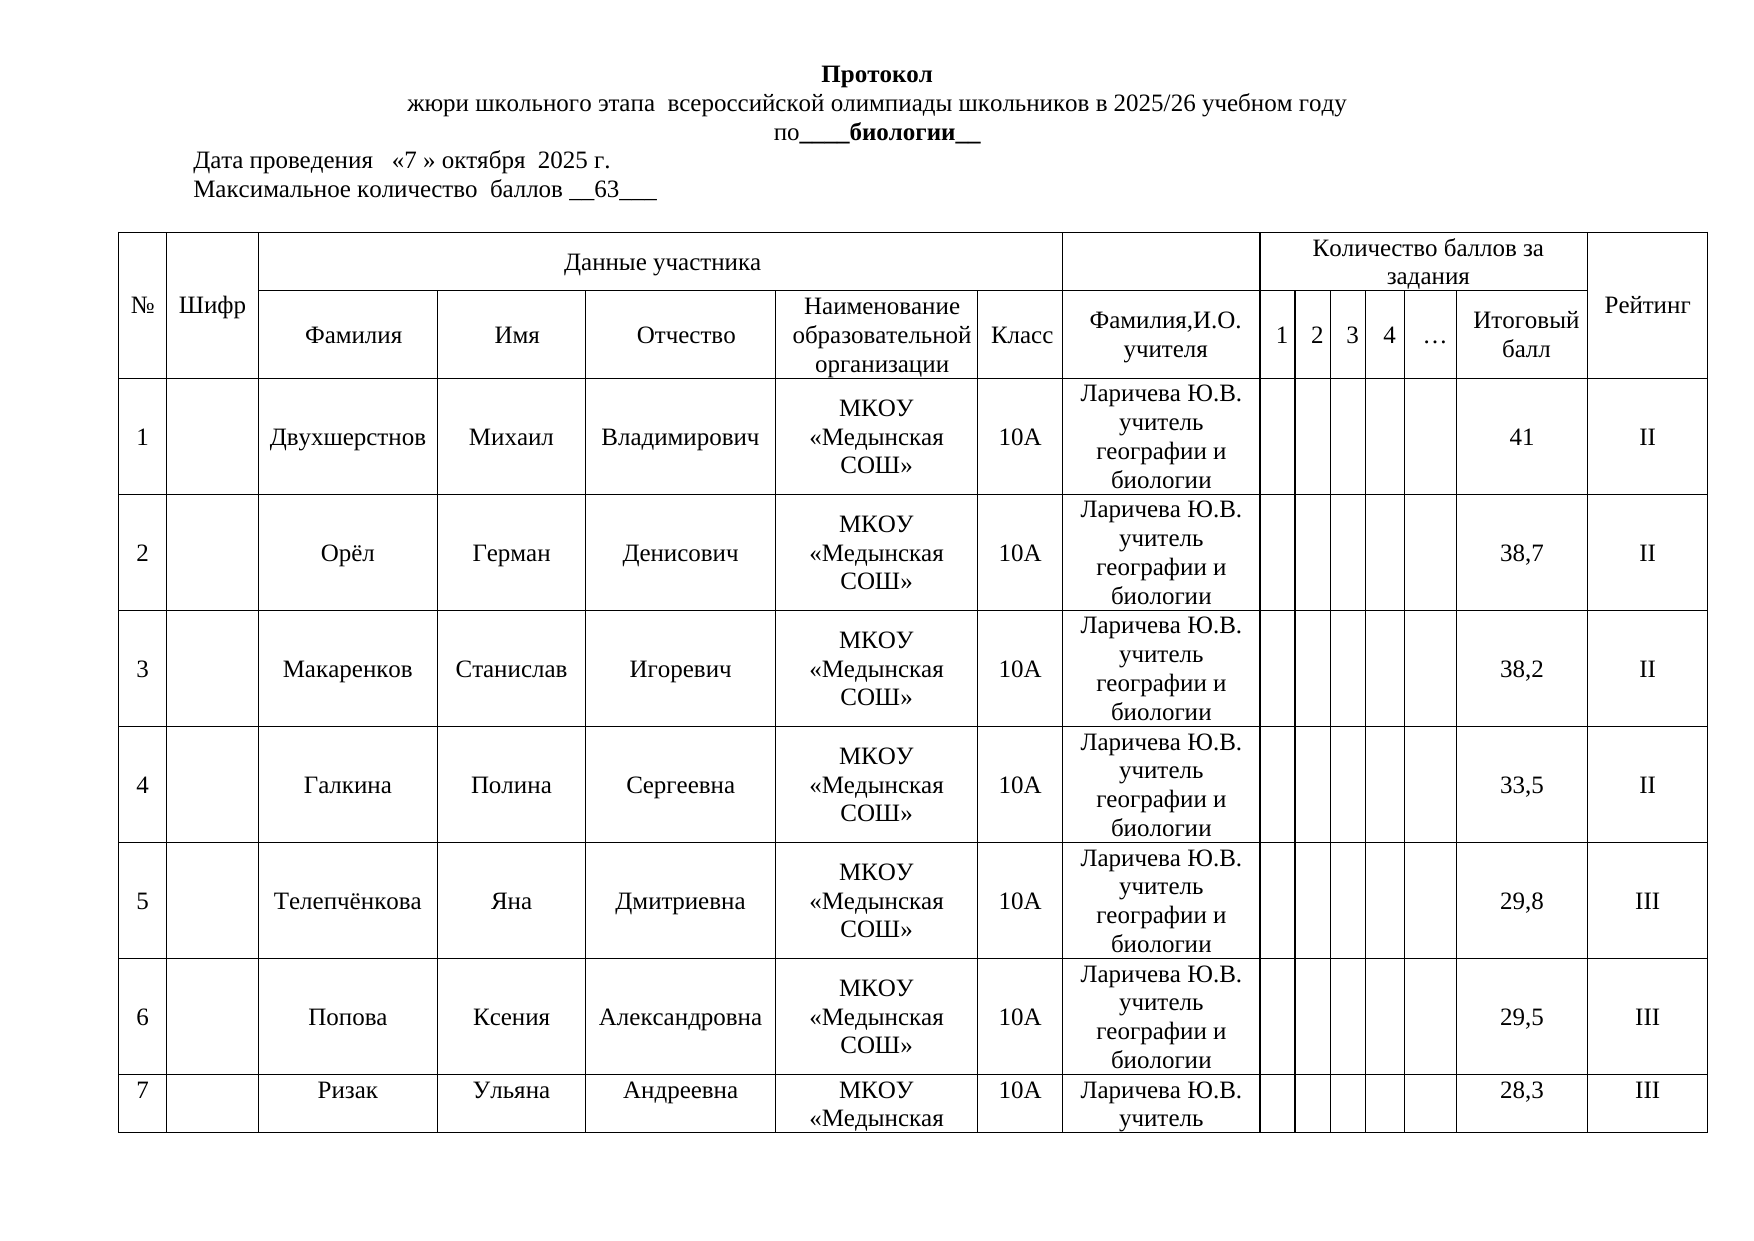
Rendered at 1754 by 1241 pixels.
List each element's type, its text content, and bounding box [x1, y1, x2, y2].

table_cell Владимирович [586, 379, 775, 493]
table_cell Фамилия [259, 291, 437, 377]
table_cell Попова [259, 959, 437, 1074]
table_cell 3 [1331, 291, 1365, 377]
table_cell 4 [1366, 291, 1404, 377]
table_cell Ларичева Ю.В. учитель географии и биологии [1063, 611, 1259, 726]
table_cell МКОУ «Медынская СОШ» [776, 727, 977, 842]
table_cell [1261, 1075, 1294, 1132]
table_cell [1296, 495, 1330, 609]
table_cell 38,2 [1457, 611, 1587, 726]
table_cell [167, 379, 258, 493]
text Максимальное количество баллов __63___ [118, 174, 1636, 203]
table_cell [1296, 1075, 1330, 1132]
table_cell [1405, 611, 1456, 726]
table_cell Ксения [438, 959, 585, 1074]
table_cell [1366, 959, 1404, 1074]
table_cell МКОУ «Медынская СОШ» [776, 495, 977, 609]
table_cell [1405, 843, 1456, 958]
table_cell МКОУ «Медынская СОШ» [776, 611, 977, 726]
table_cell Ларичева Ю.В. учитель географии и биологии [1063, 843, 1259, 958]
table_cell МКОУ «Медынская СОШ» [776, 959, 977, 1074]
table_cell [1405, 1075, 1456, 1132]
table_cell Фамилия,И.О. учителя [1063, 291, 1259, 377]
table_cell 38,7 [1457, 495, 1587, 609]
table_cell Галкина [259, 727, 437, 842]
table_cell Класс [978, 291, 1062, 377]
table_cell [167, 959, 258, 1074]
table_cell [1063, 959, 1259, 1074]
table_cell [1296, 959, 1330, 1074]
table_cell III [1588, 959, 1707, 1074]
table_cell II [1588, 379, 1707, 493]
table_cell [1366, 495, 1404, 609]
table_cell [1296, 843, 1330, 958]
table_cell Макаренков [259, 611, 437, 726]
text жюри школьного этапа всероссийской олимпиады школьников в 2025/26 учебном году [118, 88, 1636, 117]
table_cell [1261, 727, 1294, 842]
table_cell Денисович [586, 495, 775, 609]
text по____биологии__ [118, 117, 1636, 145]
table_cell МКОУ «Медынская СОШ» [776, 843, 977, 958]
table_cell [1296, 727, 1330, 842]
table_cell 7 [119, 1075, 166, 1132]
table_cell [1331, 727, 1365, 842]
table_cell 28,3 [1457, 1075, 1587, 1132]
table_cell 2 [119, 495, 166, 609]
table_cell [1261, 843, 1294, 958]
table_cell … [1405, 291, 1456, 377]
table_cell II [1588, 611, 1707, 726]
table_cell Ризак [259, 1075, 437, 1132]
table_cell [1366, 843, 1404, 958]
table_cell Имя [438, 291, 585, 377]
table_cell Двухшерстнов [259, 379, 437, 493]
table_cell 10А [978, 495, 1062, 609]
table_cell МКОУ «Медынская СОШ» [776, 379, 977, 493]
table_cell Герман [438, 495, 585, 609]
table_cell [1261, 495, 1294, 609]
table_cell [1331, 379, 1365, 493]
table_cell [1296, 379, 1330, 493]
table_cell 10А [978, 1075, 1062, 1132]
table_cell Ульяна [438, 1075, 585, 1132]
table_cell II [1588, 495, 1707, 609]
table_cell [1063, 1075, 1259, 1132]
table_cell [167, 727, 258, 842]
table_cell [167, 1075, 258, 1132]
table_cell 41 [1457, 379, 1587, 493]
table_cell 6 [119, 959, 166, 1074]
table_cell Полина [438, 727, 585, 842]
table_cell Игоревич [586, 611, 775, 726]
table_cell Орёл [259, 495, 437, 609]
table_cell 10А [978, 843, 1062, 958]
table_cell Сергеевна [586, 727, 775, 842]
table_cell Телепчёнкова [259, 843, 437, 958]
table_cell [1405, 379, 1456, 493]
table_cell 1 [1261, 291, 1294, 377]
table_cell 10А [978, 379, 1062, 493]
table_cell Итоговый балл [1457, 291, 1587, 377]
table_cell [1331, 495, 1365, 609]
table_header Данные участника [259, 233, 1062, 290]
table_cell [1405, 727, 1456, 842]
table_cell Ларичева Ю.В. учитель географии и биологии [1063, 495, 1259, 609]
table_cell 29,5 [1457, 959, 1587, 1074]
table_header Шифр [167, 233, 258, 377]
table_cell [1331, 959, 1365, 1074]
table_cell [1331, 611, 1365, 726]
table_cell Дмитриевна [586, 843, 775, 958]
table_cell Андреевна [586, 1075, 775, 1132]
table_cell Александровна [586, 959, 775, 1074]
table_cell Ларичева Ю.В. учитель географии и биологии [1063, 727, 1259, 842]
table_cell 10А [978, 611, 1062, 726]
table_cell [1366, 1075, 1404, 1132]
table_cell Наименование образовательной организации [776, 291, 977, 377]
table_cell III [1588, 843, 1707, 958]
table_cell [1261, 959, 1294, 1074]
table_cell [1405, 959, 1456, 1074]
table_cell Михаил [438, 379, 585, 493]
table_header [1063, 233, 1259, 290]
table_cell [1331, 843, 1365, 958]
table_cell 5 [119, 843, 166, 958]
table_cell [1331, 1075, 1365, 1132]
table_cell [1405, 495, 1456, 609]
table_cell [1261, 611, 1294, 726]
table_cell 29,8 [1457, 843, 1587, 958]
table_cell Ларичева Ю.В. учитель географии и биологии [1063, 379, 1259, 493]
table_cell [167, 611, 258, 726]
table_cell 10А [978, 959, 1062, 1074]
table_cell [1366, 727, 1404, 842]
table_header Рейтинг [1588, 233, 1707, 377]
table_cell Станислав [438, 611, 585, 726]
table_header № [119, 233, 166, 377]
table_cell [1261, 379, 1294, 493]
table_cell 3 [119, 611, 166, 726]
table_cell [1366, 379, 1404, 493]
table_header Количество баллов за задания [1261, 233, 1587, 290]
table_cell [776, 1075, 977, 1132]
table_cell 2 [1296, 291, 1330, 377]
table_cell [1366, 611, 1404, 726]
table_cell III [1588, 1075, 1707, 1132]
text Протокол [118, 59, 1636, 88]
table_cell [1296, 611, 1330, 726]
table_cell 33,5 [1457, 727, 1587, 842]
table_cell Яна [438, 843, 585, 958]
table_cell [167, 495, 258, 609]
table_cell 4 [119, 727, 166, 842]
table_cell 1 [119, 379, 166, 493]
table_cell Отчество [586, 291, 775, 377]
text Дата проведения «7 » октября 2025 г. [118, 145, 1636, 174]
table_cell II [1588, 727, 1707, 842]
table_cell 10А [978, 727, 1062, 842]
table_cell [167, 843, 258, 958]
